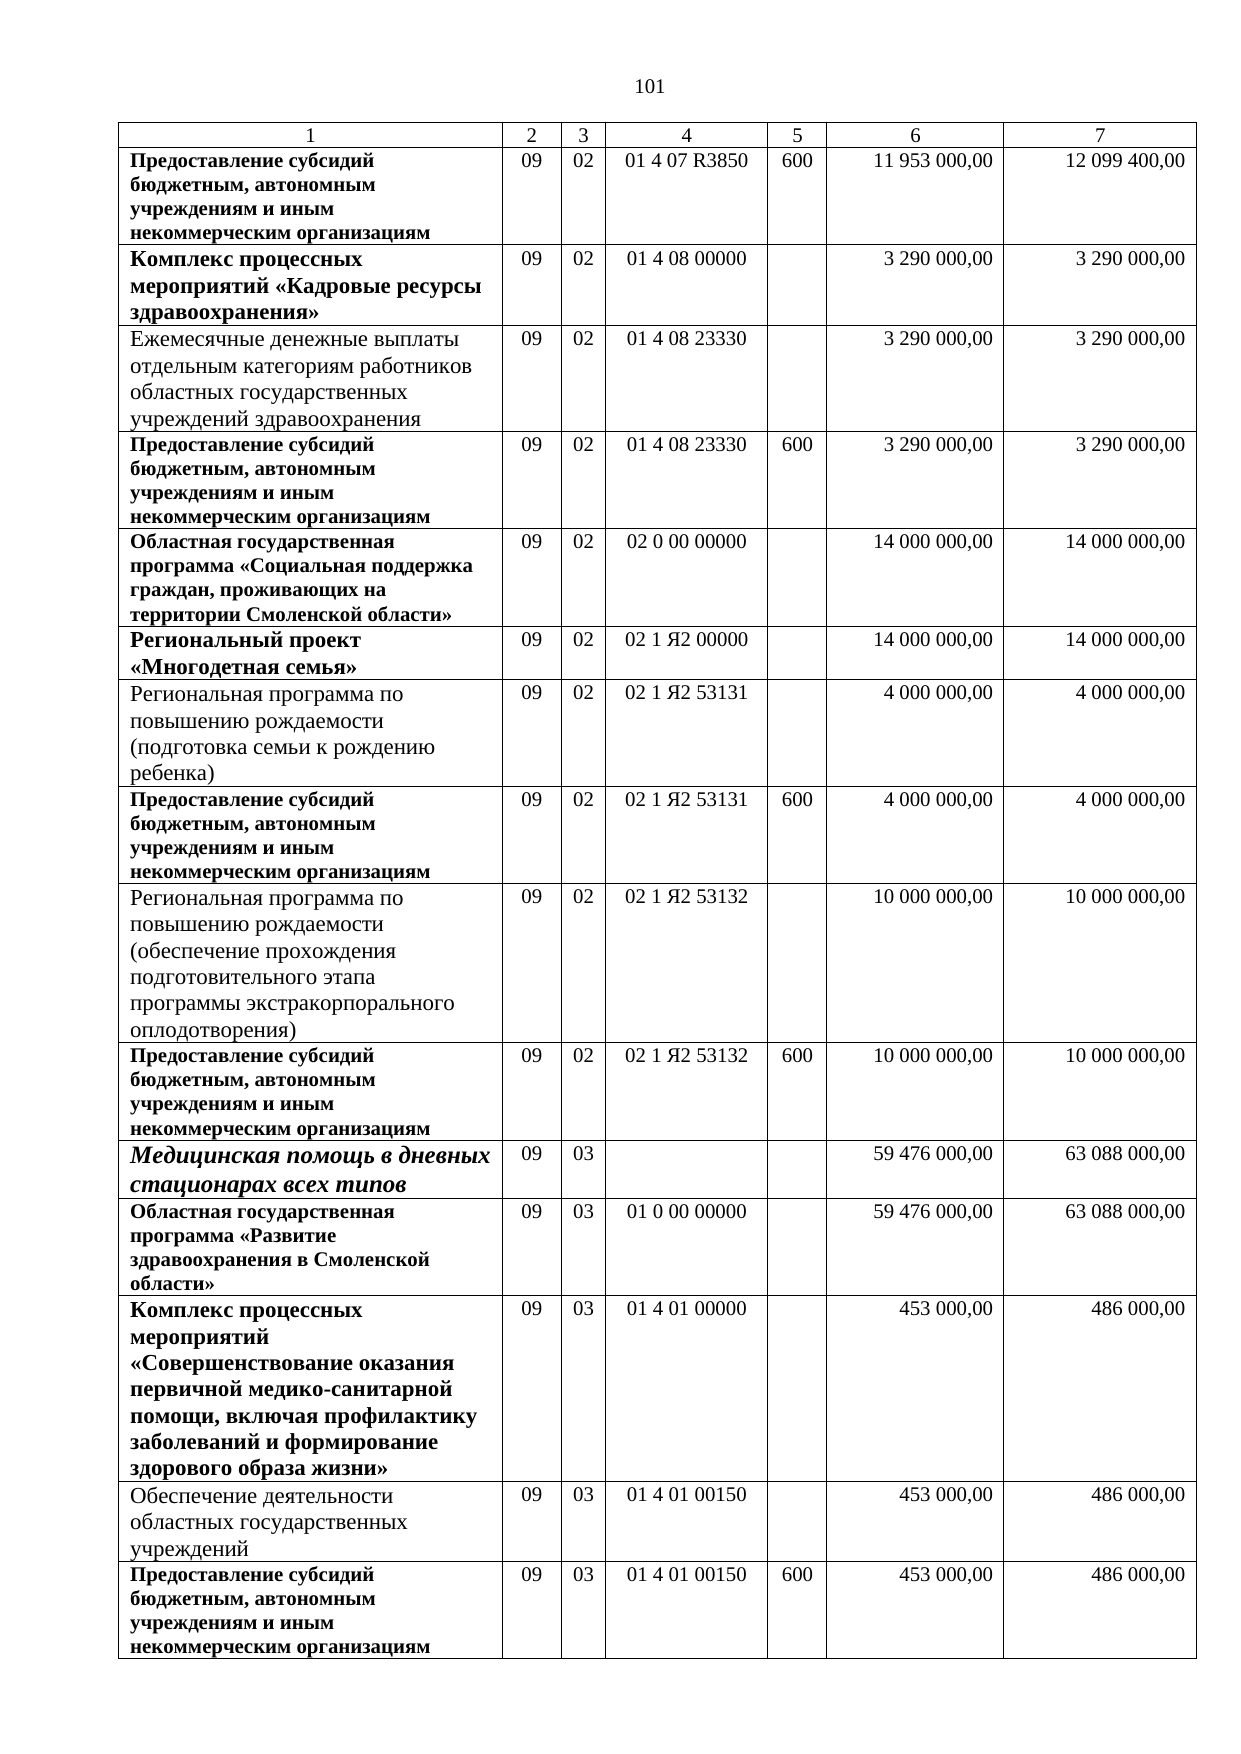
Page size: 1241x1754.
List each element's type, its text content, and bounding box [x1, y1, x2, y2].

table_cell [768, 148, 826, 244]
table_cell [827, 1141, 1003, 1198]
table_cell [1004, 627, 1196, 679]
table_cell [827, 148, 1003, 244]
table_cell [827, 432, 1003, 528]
table_header 5 [768, 123, 826, 147]
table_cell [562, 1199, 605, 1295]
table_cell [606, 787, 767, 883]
table_header 3 [562, 123, 605, 147]
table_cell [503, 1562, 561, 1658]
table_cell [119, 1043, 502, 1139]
table_header 4 [606, 123, 767, 147]
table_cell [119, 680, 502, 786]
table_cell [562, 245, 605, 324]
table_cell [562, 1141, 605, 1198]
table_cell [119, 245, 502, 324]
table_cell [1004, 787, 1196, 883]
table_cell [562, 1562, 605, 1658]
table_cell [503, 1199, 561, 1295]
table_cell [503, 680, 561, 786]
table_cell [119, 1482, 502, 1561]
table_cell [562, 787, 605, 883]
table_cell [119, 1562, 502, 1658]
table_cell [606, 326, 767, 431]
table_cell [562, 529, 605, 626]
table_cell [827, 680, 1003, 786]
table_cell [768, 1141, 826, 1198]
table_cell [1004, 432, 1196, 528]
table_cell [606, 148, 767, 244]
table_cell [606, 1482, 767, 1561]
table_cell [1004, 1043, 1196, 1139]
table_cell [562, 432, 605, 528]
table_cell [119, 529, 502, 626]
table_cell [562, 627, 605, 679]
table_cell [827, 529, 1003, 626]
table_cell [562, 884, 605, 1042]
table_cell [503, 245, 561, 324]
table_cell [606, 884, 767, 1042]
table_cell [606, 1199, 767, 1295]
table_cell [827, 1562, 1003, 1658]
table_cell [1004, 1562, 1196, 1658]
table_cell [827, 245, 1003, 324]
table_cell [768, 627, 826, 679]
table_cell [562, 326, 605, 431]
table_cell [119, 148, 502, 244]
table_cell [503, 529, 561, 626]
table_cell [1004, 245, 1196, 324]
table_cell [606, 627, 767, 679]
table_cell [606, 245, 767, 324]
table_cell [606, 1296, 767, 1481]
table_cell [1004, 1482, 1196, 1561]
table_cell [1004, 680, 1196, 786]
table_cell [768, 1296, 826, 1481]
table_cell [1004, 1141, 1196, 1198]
table_header 6 [827, 123, 1003, 147]
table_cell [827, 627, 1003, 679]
table_header 2 [503, 123, 561, 147]
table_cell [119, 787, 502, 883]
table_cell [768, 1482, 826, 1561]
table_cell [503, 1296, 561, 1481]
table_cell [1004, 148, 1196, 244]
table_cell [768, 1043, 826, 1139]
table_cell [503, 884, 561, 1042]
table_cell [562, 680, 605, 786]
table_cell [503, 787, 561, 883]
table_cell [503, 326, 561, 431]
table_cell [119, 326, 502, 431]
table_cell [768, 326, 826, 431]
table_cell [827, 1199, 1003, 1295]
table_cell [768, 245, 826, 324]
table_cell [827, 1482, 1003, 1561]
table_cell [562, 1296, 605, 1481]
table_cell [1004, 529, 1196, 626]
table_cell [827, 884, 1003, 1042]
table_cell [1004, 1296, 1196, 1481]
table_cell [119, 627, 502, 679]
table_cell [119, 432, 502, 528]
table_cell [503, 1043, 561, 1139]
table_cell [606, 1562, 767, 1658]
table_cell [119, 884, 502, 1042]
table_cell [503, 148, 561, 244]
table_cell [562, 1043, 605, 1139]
table_header 7 [1004, 123, 1196, 147]
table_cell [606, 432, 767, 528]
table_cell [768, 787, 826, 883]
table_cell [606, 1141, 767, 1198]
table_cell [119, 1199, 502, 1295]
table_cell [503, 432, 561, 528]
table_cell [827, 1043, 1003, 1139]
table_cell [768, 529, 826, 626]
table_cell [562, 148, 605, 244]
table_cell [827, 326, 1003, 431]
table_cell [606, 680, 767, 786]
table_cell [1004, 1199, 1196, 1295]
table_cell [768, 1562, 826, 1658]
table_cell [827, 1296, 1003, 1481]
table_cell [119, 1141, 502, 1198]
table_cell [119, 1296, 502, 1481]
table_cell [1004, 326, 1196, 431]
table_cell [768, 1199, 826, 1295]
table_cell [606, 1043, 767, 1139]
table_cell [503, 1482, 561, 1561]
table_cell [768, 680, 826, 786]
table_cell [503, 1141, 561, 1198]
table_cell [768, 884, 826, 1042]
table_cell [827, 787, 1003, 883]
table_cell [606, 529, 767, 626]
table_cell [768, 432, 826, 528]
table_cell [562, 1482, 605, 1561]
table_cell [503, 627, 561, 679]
table_header 1 [119, 123, 502, 147]
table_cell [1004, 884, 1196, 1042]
